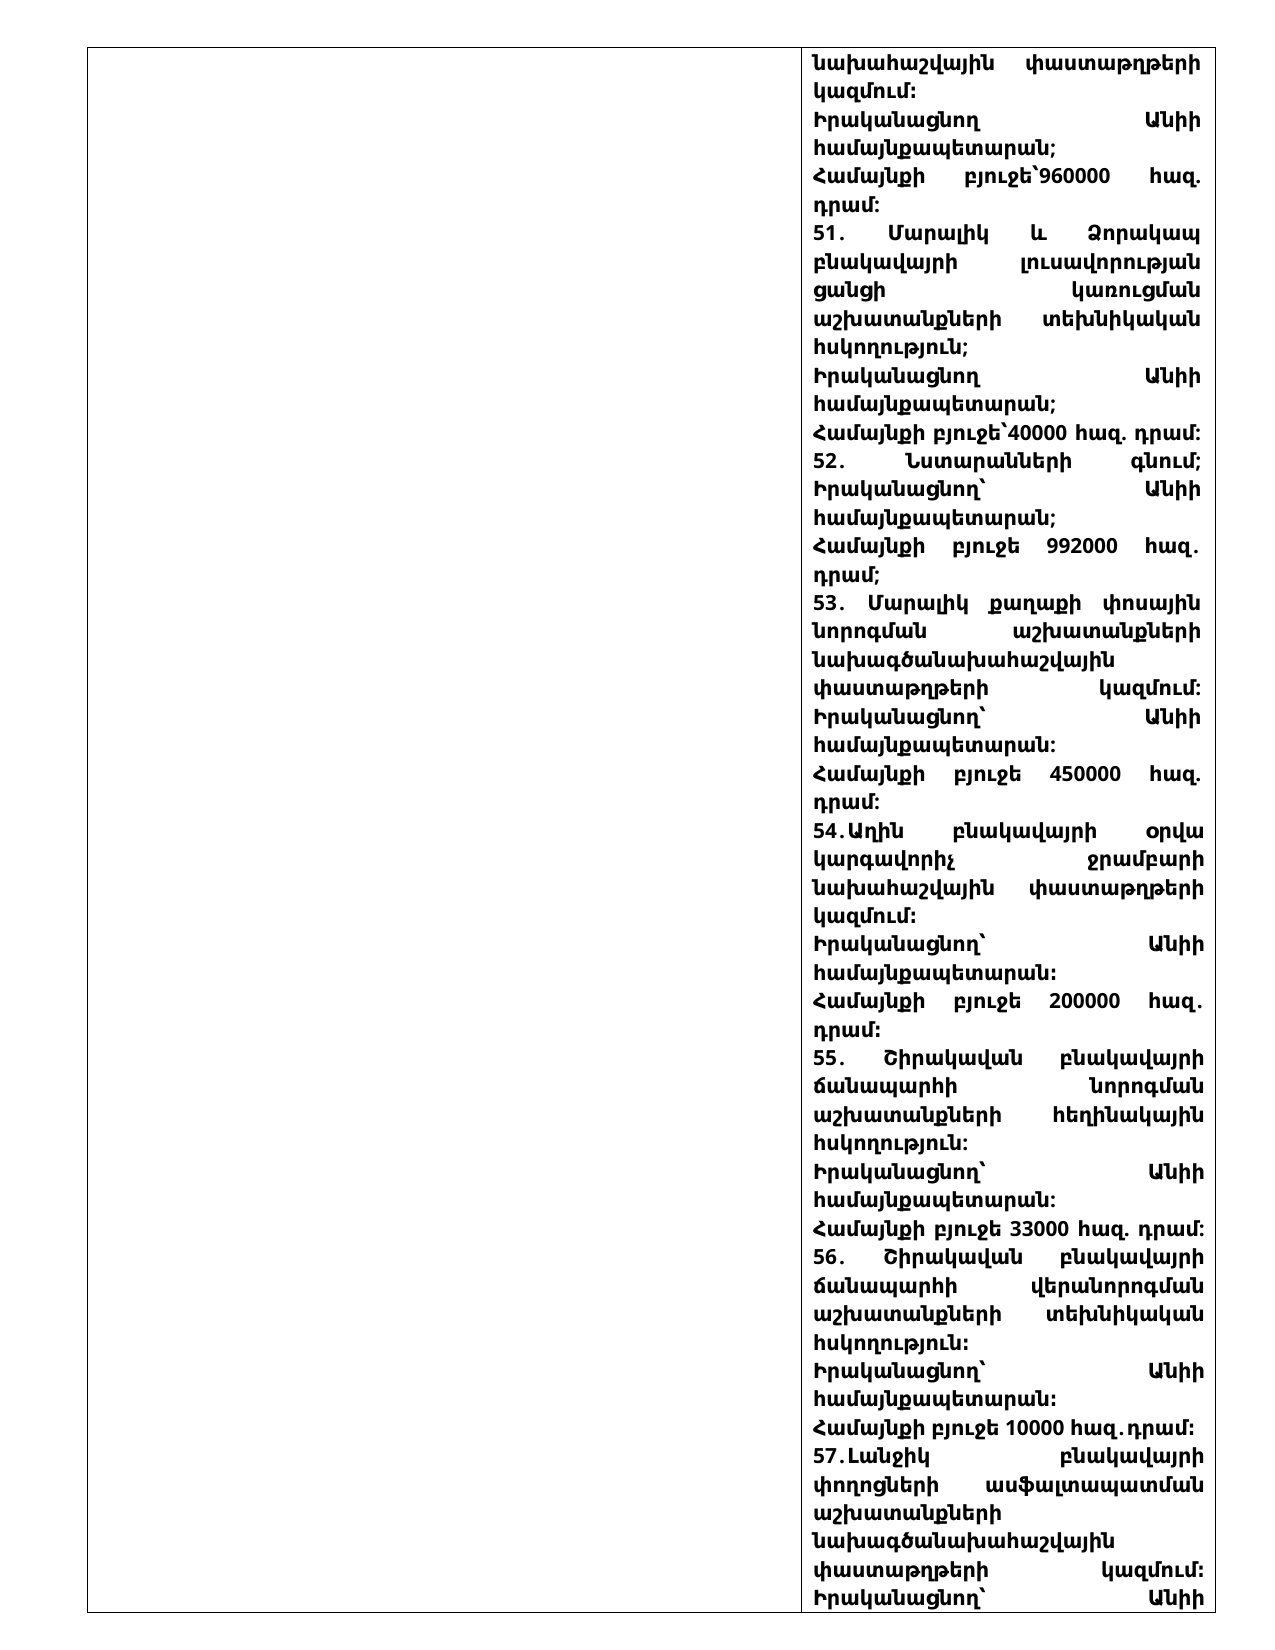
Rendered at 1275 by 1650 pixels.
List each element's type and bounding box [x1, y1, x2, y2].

table_cell [88, 48, 801, 1612]
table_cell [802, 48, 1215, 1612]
